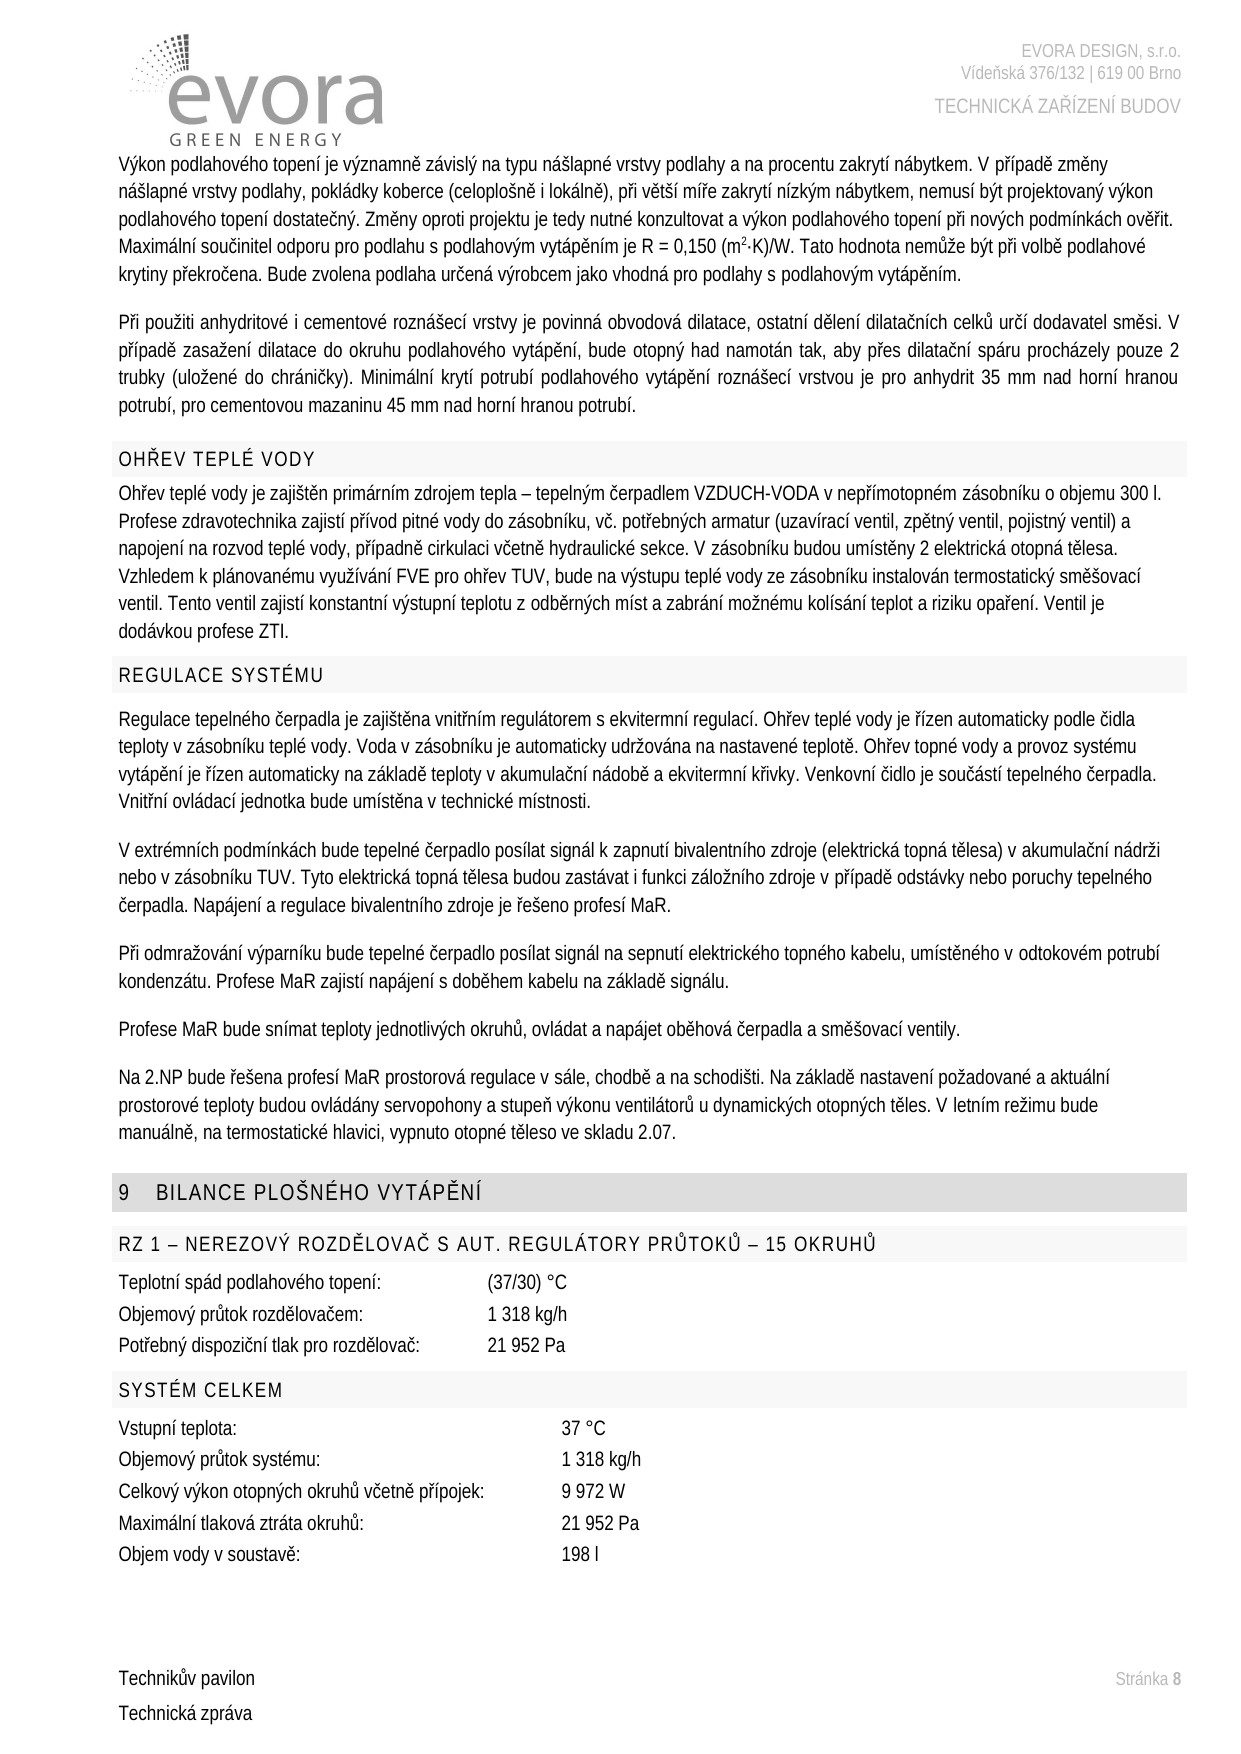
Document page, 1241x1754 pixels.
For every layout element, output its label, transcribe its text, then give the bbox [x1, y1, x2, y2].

text Regulace tepelného čerpadla je zajištěna vnitřním regulátorem s ekvitermní regulací. Ohřev teplé vody je řízen automaticky podle čidla teploty v zásobníku teplé vody. Voda v zásobníku je automaticky udržována na nastavené teplotě. Ohřev topné vody a provoz systému vytápění je řízen automaticky na základě teploty v akumulační nádobě a ekvitermní křivky. Venkovní čidlo je součástí tepelného čerpadla. Vnitřní ovládací jednotka bude umístěna v technické místnosti. [118, 707, 1181, 813]
text Objemový průtok systému: 1 318 kg/h [118, 1447, 1181, 1471]
text Teplotní spád podlahového topení: (37/30) °C [118, 1270, 1181, 1294]
subtitle Ohřev teplé vody [118, 447, 1181, 471]
text Při odmražování výparníku bude tepelné čerpadlo posílat signál na sepnutí elektrického topného kabelu, umístěného v odtokovém potrubí kondenzátu. Profese MaR zajistí napájení s doběhem kabelu na základě signálu. [118, 941, 1181, 992]
text Vstupní teplota: 37 °C [118, 1415, 1181, 1439]
text Potřebný dispoziční tlak pro rozdělovač: 21 952 Pa [118, 1333, 1181, 1357]
subtitle Regulace systému [118, 663, 1181, 687]
subtitle Bilance plošného vytápění [118, 1179, 1181, 1205]
subtitle RZ 1 – nerezový rozdělovač s aut. regulátory průtoků – 15 okruhů [118, 1232, 1181, 1256]
text Profese MaR bude snímat teploty jednotlivých okruhů, ovládat a napájet oběhová čerpadla a směšovací ventily. [118, 1017, 1181, 1041]
text Na 2.NP bude řešena profesí MaR prostorová regulace v sále, chodbě a na schodišti. Na základě nastavení požadované a aktuální prostorové teploty budou ovládány servopohony a stupeň výkonu ventilátorů u dynamických otopných těles. V letním režimu bude manuálně, na termostatické hlavici, vypnuto otopné těleso ve skladu 2.07. [118, 1065, 1181, 1144]
text Při použiti anhydritové i cementové roznášecí vrstvy je povinná obvodová dilatace, ostatní dělení dilatačních celků určí dodavatel směsi. V případě zasažení dilatace do okruhu podlahového vytápění, bude otopný had namotán tak, aby přes dilatační spáru procházely pouze 2 trubky (uložené do chráničky). Minimální krytí potrubí podlahového vytápění roznášecí vrstvou je pro anhydrit 35 mm nad horní hranou potrubí, pro cementovou mazaninu 45 mm nad horní hranou potrubí. [118, 310, 1181, 417]
text Ohřev teplé vody je zajištěn primárním zdrojem tepla – tepelným čerpadlem VZDUCH-VODA v nepřímotopném zásobníku o objemu 300 l. Profese zdravotechnika zajistí přívod pitné vody do zásobníku, vč. potřebných armatur (uzavírací ventil, zpětný ventil, pojistný ventil) a napojení na rozvod teplé vody, případně cirkulaci včetně hydraulické sekce. V zásobníku budou umístěny 2 elektrická otopná tělesa. Vzhledem k plánovanému využívání FVE pro ohřev TUV, bude na výstupu teplé vody ze zásobníku instalován termostatický směšovací ventil. Tento ventil zajistí konstantní výstupní teplotu z odběrných míst a zabrání možnému kolísání teplot a riziku opaření. Ventil je dodávkou profese ZTI. [118, 481, 1181, 642]
subtitle Systém celkem [118, 1378, 1181, 1401]
text Objemový průtok rozdělovačem: 1 318 kg/h [118, 1302, 1181, 1326]
text V extrémních podmínkách bude tepelné čerpadlo posílat signál k zapnutí bivalentního zdroje (elektrická topná tělesa) v akumulační nádrži nebo v zásobníku TUV. Tyto elektrická topná tělesa budou zastávat i funkci záložního zdroje v případě odstávky nebo poruchy tepelného čerpadla. Napájení a regulace bivalentního zdroje je řešeno profesí MaR. [118, 838, 1181, 917]
text Celkový výkon otopných okruhů včetně přípojek: 9 972 W [118, 1479, 1181, 1503]
text Objem vody v soustavě: 198 l [118, 1542, 1181, 1566]
text Výkon podlahového topení je významně závislý na typu nášlapné vrstvy podlahy a na procentu zakrytí nábytkem. V případě změny nášlapné vrstvy podlahy, pokládky koberce (celoplošně i lokálně), při větší míře zakrytí nízkým nábytkem, nemusí být projektovaný výkon podlahového topení dostatečný. Změny oproti projektu je tedy nutné konzultovat a výkon podlahového topení při nových podmínkách ověřit. Maximální součinitel odporu pro podlahu s podlahovým vytápěním je R = 0,150 (m2·K)/W. Tato hodnota nemůže být při volbě podlahové krytiny překročena. Bude zvolena podlaha určená výrobcem jako vhodná pro podlahy s podlahovým vytápěním. [118, 152, 1181, 286]
text Maximální tlaková ztráta okruhů: 21 952 Pa [118, 1510, 1181, 1534]
